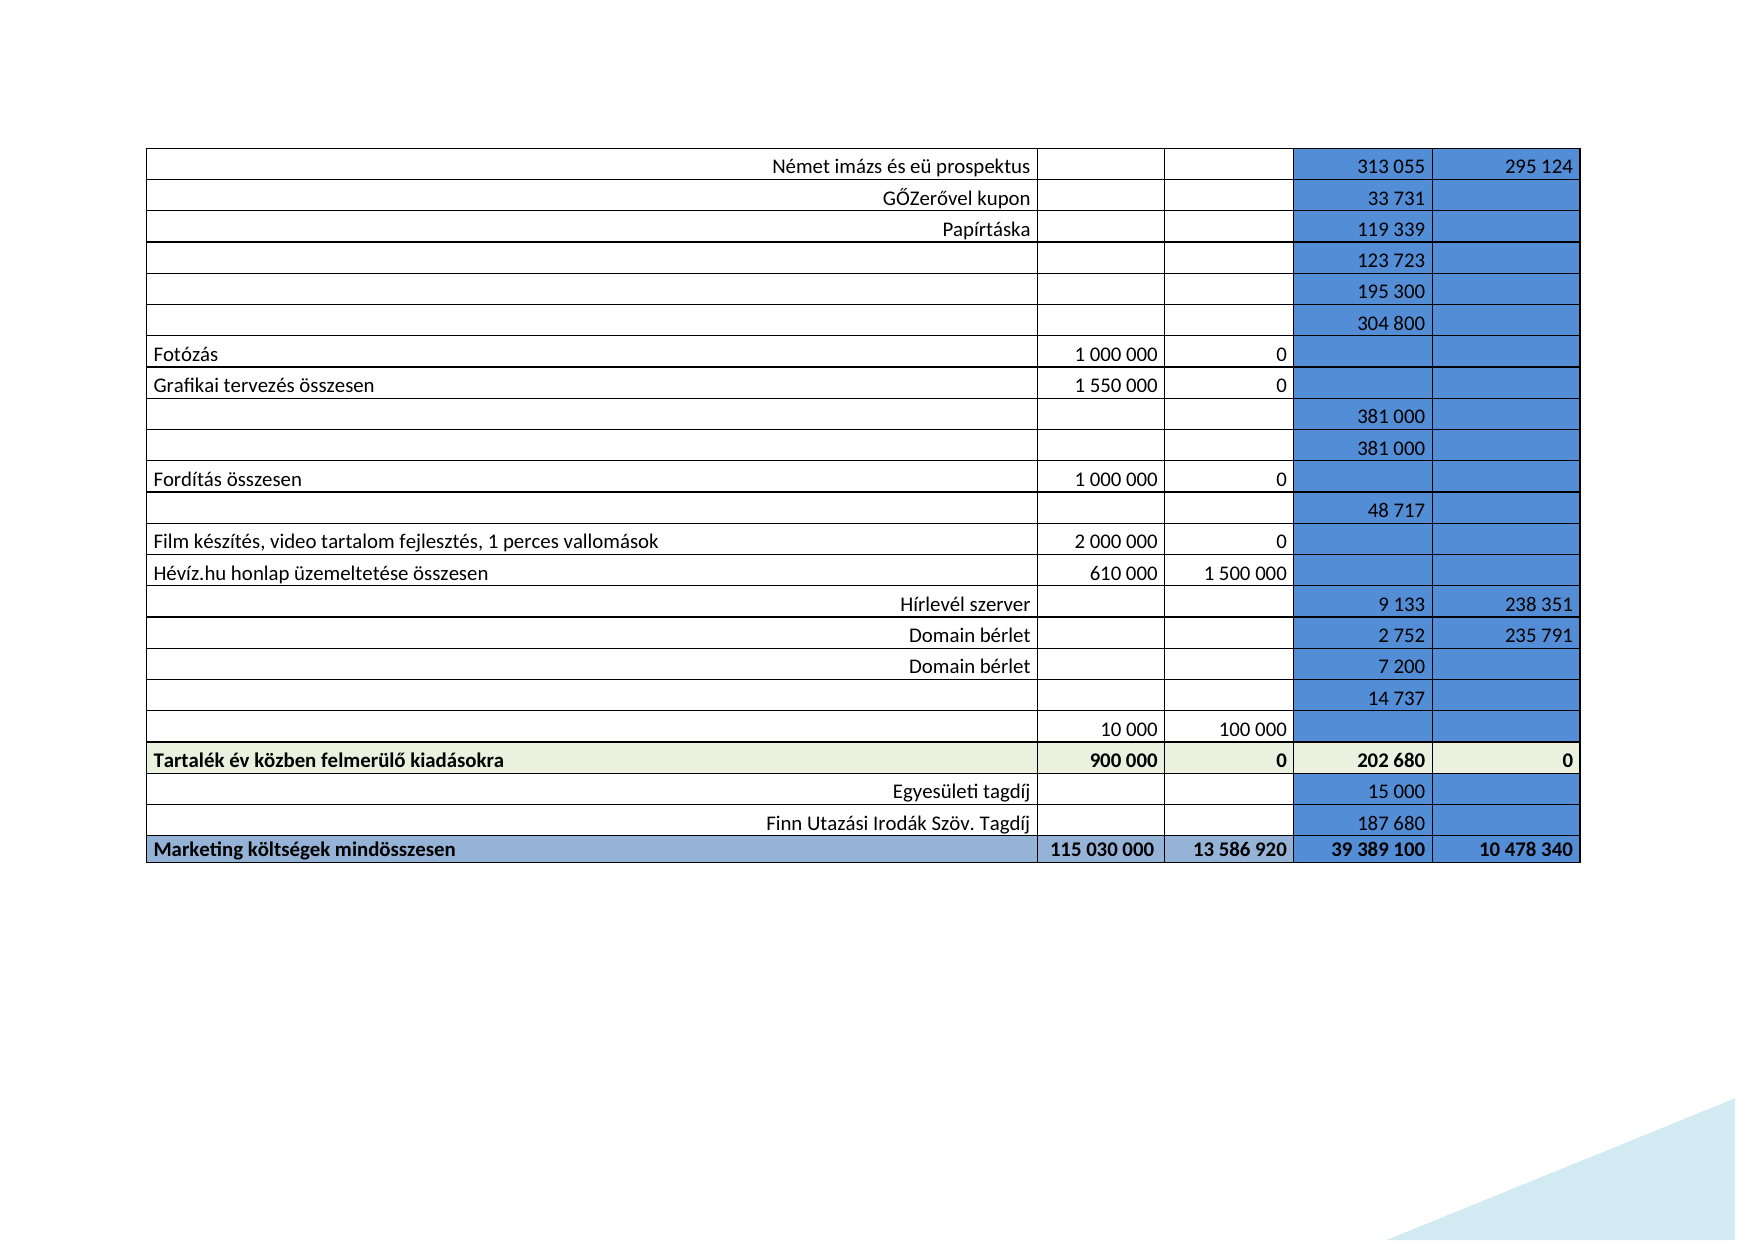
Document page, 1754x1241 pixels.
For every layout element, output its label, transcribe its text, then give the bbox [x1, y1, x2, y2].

table_cell 235 791 [1433, 618, 1579, 648]
table_cell [1038, 805, 1164, 835]
table_cell [1165, 680, 1293, 710]
table_cell [1038, 211, 1164, 241]
table_cell 33 731 [1294, 180, 1432, 210]
table_cell [1038, 274, 1164, 304]
table_cell [1433, 555, 1579, 585]
table_cell [1038, 586, 1164, 616]
table_cell [1433, 524, 1579, 554]
table_cell 10 478 340 [1433, 836, 1579, 862]
table_cell [147, 711, 1037, 741]
table_cell 48 717 [1294, 493, 1432, 523]
table_cell [1294, 336, 1432, 366]
table_cell Domain bérlet [147, 618, 1037, 648]
table_cell Film készítés, video tartalom fejlesztés, 1 perces vallomások [147, 524, 1037, 554]
table_cell 0 [1165, 368, 1293, 398]
table_cell Fordítás összesen [147, 461, 1037, 491]
table_cell [1038, 243, 1164, 273]
table_cell 0 [1165, 524, 1293, 554]
table_cell Hévíz.hu honlap üzemeltetése összesen [147, 555, 1037, 585]
table_cell [1165, 211, 1293, 241]
table_cell GŐZerővel kupon [147, 180, 1037, 210]
table_cell [1165, 586, 1293, 616]
table_cell [147, 399, 1037, 429]
table_cell 14 737 [1294, 680, 1432, 710]
table_cell [1294, 555, 1432, 585]
table_cell [1165, 805, 1293, 835]
table_cell 2 752 [1294, 618, 1432, 648]
table_cell [1433, 368, 1579, 398]
table_cell Hírlevél szerver [147, 586, 1037, 616]
table_cell [1433, 243, 1579, 273]
table_cell 0 [1433, 743, 1579, 773]
table_cell [1433, 774, 1579, 804]
table_cell [1433, 211, 1579, 241]
table_cell 13 586 920 [1165, 836, 1293, 862]
table_cell 238 351 [1433, 586, 1579, 616]
table_cell Fotózás [147, 336, 1037, 366]
table_cell Finn Utazási Irodák Szöv. Tagdíj [147, 805, 1037, 835]
table_cell [1433, 336, 1579, 366]
table_cell [1038, 493, 1164, 523]
table_cell 0 [1165, 336, 1293, 366]
table_cell [1294, 711, 1432, 741]
table_cell [147, 305, 1037, 335]
table_cell 10 000 [1038, 711, 1164, 741]
table_cell 381 000 [1294, 430, 1432, 460]
table_cell [1038, 399, 1164, 429]
table_cell 381 000 [1294, 399, 1432, 429]
table_cell [1038, 649, 1164, 679]
table_cell [1038, 180, 1164, 210]
table_cell [1165, 149, 1293, 179]
table_cell Marketing költségek mindösszesen [147, 836, 1037, 862]
table_cell [1165, 399, 1293, 429]
table_cell [1038, 149, 1164, 179]
table_cell Tartalék év közben felmerülő kiadásokra [147, 743, 1037, 773]
table_cell [1165, 618, 1293, 648]
table_cell 1 500 000 [1165, 555, 1293, 585]
table_cell [1433, 805, 1579, 835]
table_cell 610 000 [1038, 555, 1164, 585]
table_cell [1165, 430, 1293, 460]
table_cell [1294, 461, 1432, 491]
table_cell [147, 243, 1037, 273]
table_cell [1294, 524, 1432, 554]
table_cell 195 300 [1294, 274, 1432, 304]
table_cell [1433, 430, 1579, 460]
table_cell 100 000 [1165, 711, 1293, 741]
table_cell 7 200 [1294, 649, 1432, 679]
table_cell [147, 430, 1037, 460]
table_cell [1165, 180, 1293, 210]
table_cell [1294, 368, 1432, 398]
table_cell [1165, 493, 1293, 523]
table_cell [1165, 274, 1293, 304]
table_cell 313 055 [1294, 149, 1432, 179]
table_cell 9 133 [1294, 586, 1432, 616]
table_cell Papírtáska [147, 211, 1037, 241]
table_cell 15 000 [1294, 774, 1432, 804]
table_cell [1165, 774, 1293, 804]
table_cell [1433, 649, 1579, 679]
table_cell [1433, 180, 1579, 210]
table_cell [1038, 618, 1164, 648]
table_cell [1433, 461, 1579, 491]
table_cell [1433, 680, 1579, 710]
table_cell 0 [1165, 461, 1293, 491]
table_cell [1165, 305, 1293, 335]
table_cell Domain bérlet [147, 649, 1037, 679]
table_cell 304 800 [1294, 305, 1432, 335]
table_cell [1433, 305, 1579, 335]
table_cell [147, 274, 1037, 304]
table_cell [1038, 430, 1164, 460]
table_cell [1433, 274, 1579, 304]
table_cell Német imázs és eü prospektus [147, 149, 1037, 179]
table_cell 1 550 000 [1038, 368, 1164, 398]
table_cell 187 680 [1294, 805, 1432, 835]
table_cell [1433, 493, 1579, 523]
table_cell 119 339 [1294, 211, 1432, 241]
table_cell 1 000 000 [1038, 461, 1164, 491]
table_cell Egyesületi tagdíj [147, 774, 1037, 804]
table_cell 39 389 100 [1294, 836, 1432, 862]
table_cell 202 680 [1294, 743, 1432, 773]
table_cell [1433, 399, 1579, 429]
table_cell 1 000 000 [1038, 336, 1164, 366]
table_cell 0 [1165, 743, 1293, 773]
table_cell [1165, 243, 1293, 273]
table_cell [147, 680, 1037, 710]
table_cell 123 723 [1294, 243, 1432, 273]
table_cell 2 000 000 [1038, 524, 1164, 554]
table_cell [1038, 774, 1164, 804]
table_cell [1165, 649, 1293, 679]
table_cell 115 030 000 [1038, 836, 1164, 862]
table_cell Grafikai tervezés összesen [147, 368, 1037, 398]
table_cell 900 000 [1038, 743, 1164, 773]
table_cell [1038, 305, 1164, 335]
table_cell [147, 493, 1037, 523]
table_cell 295 124 [1433, 149, 1579, 179]
table_cell [1433, 711, 1579, 741]
table_cell [1038, 680, 1164, 710]
